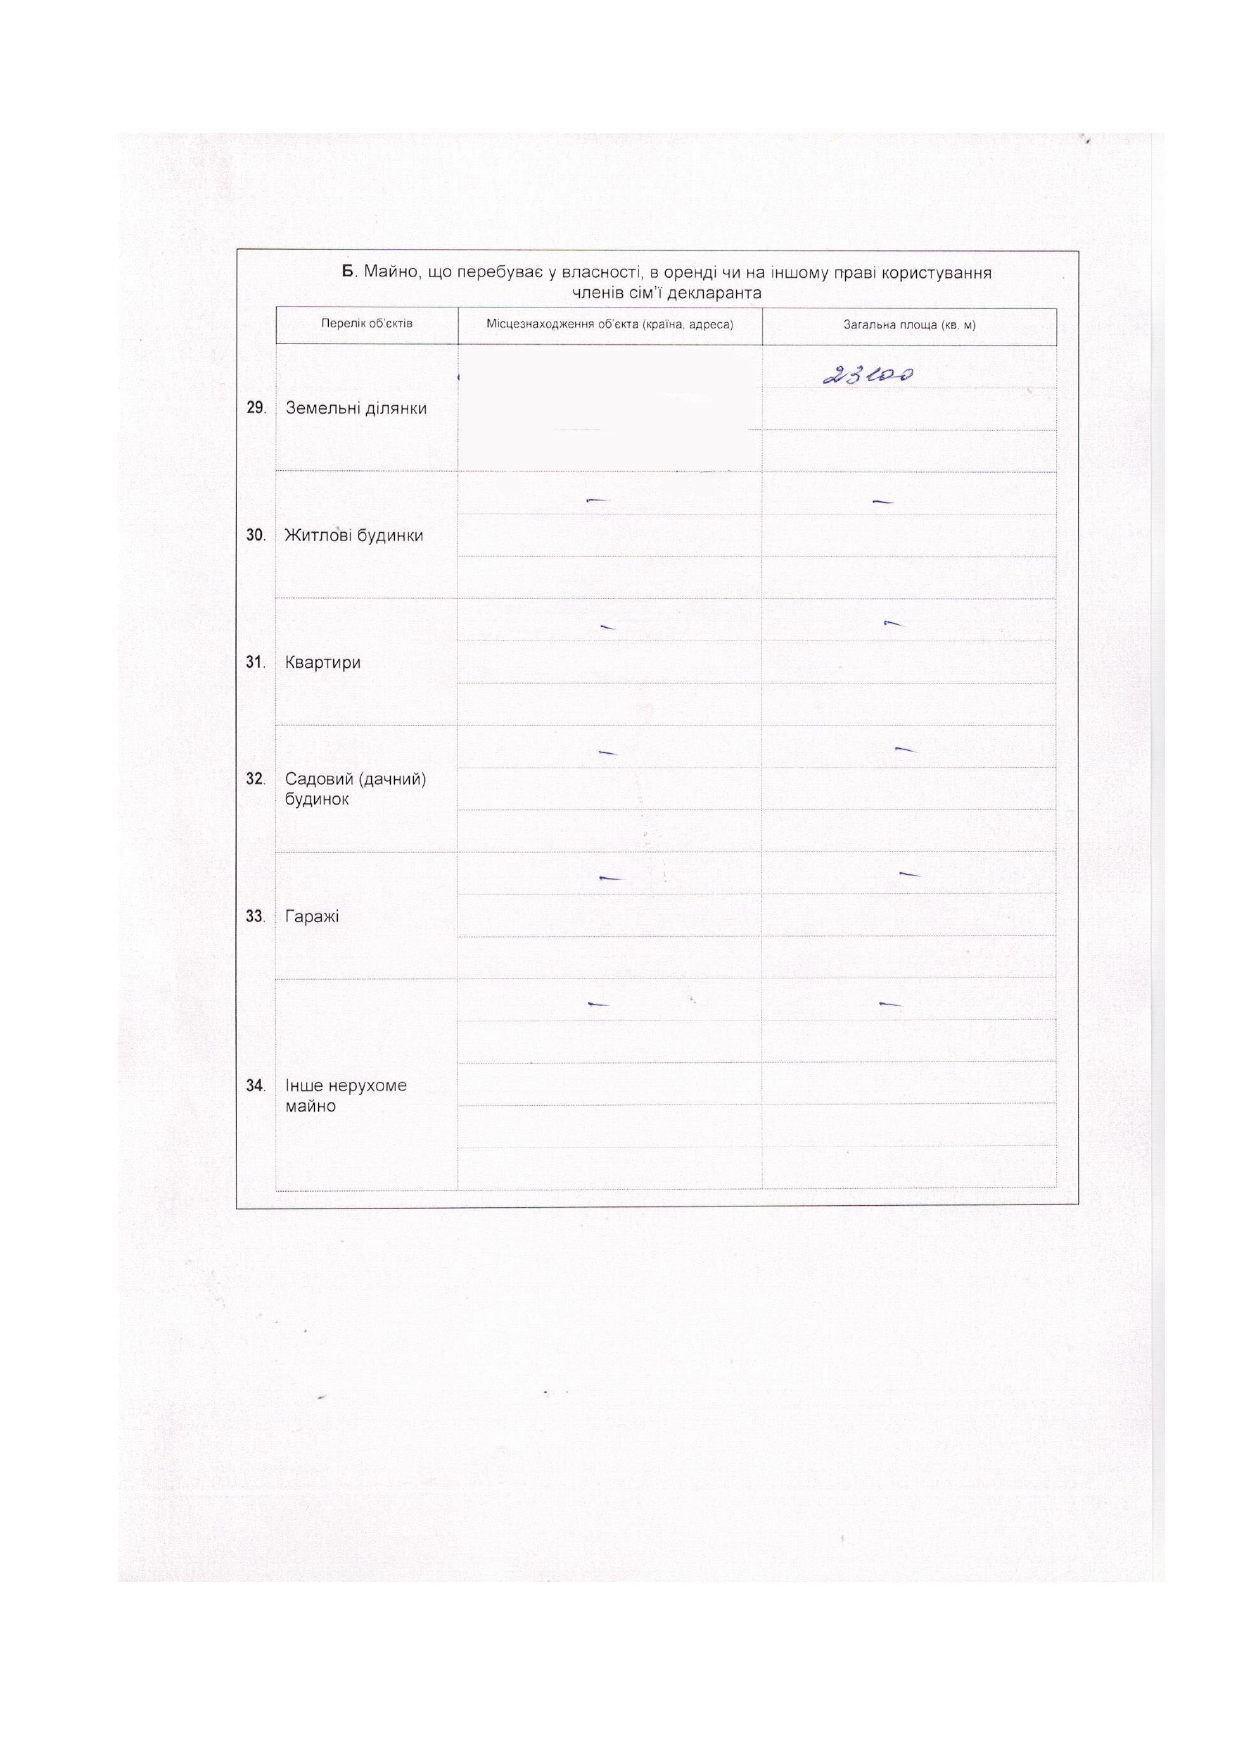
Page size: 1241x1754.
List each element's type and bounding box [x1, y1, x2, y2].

picture [103, 118, 1180, 1598]
